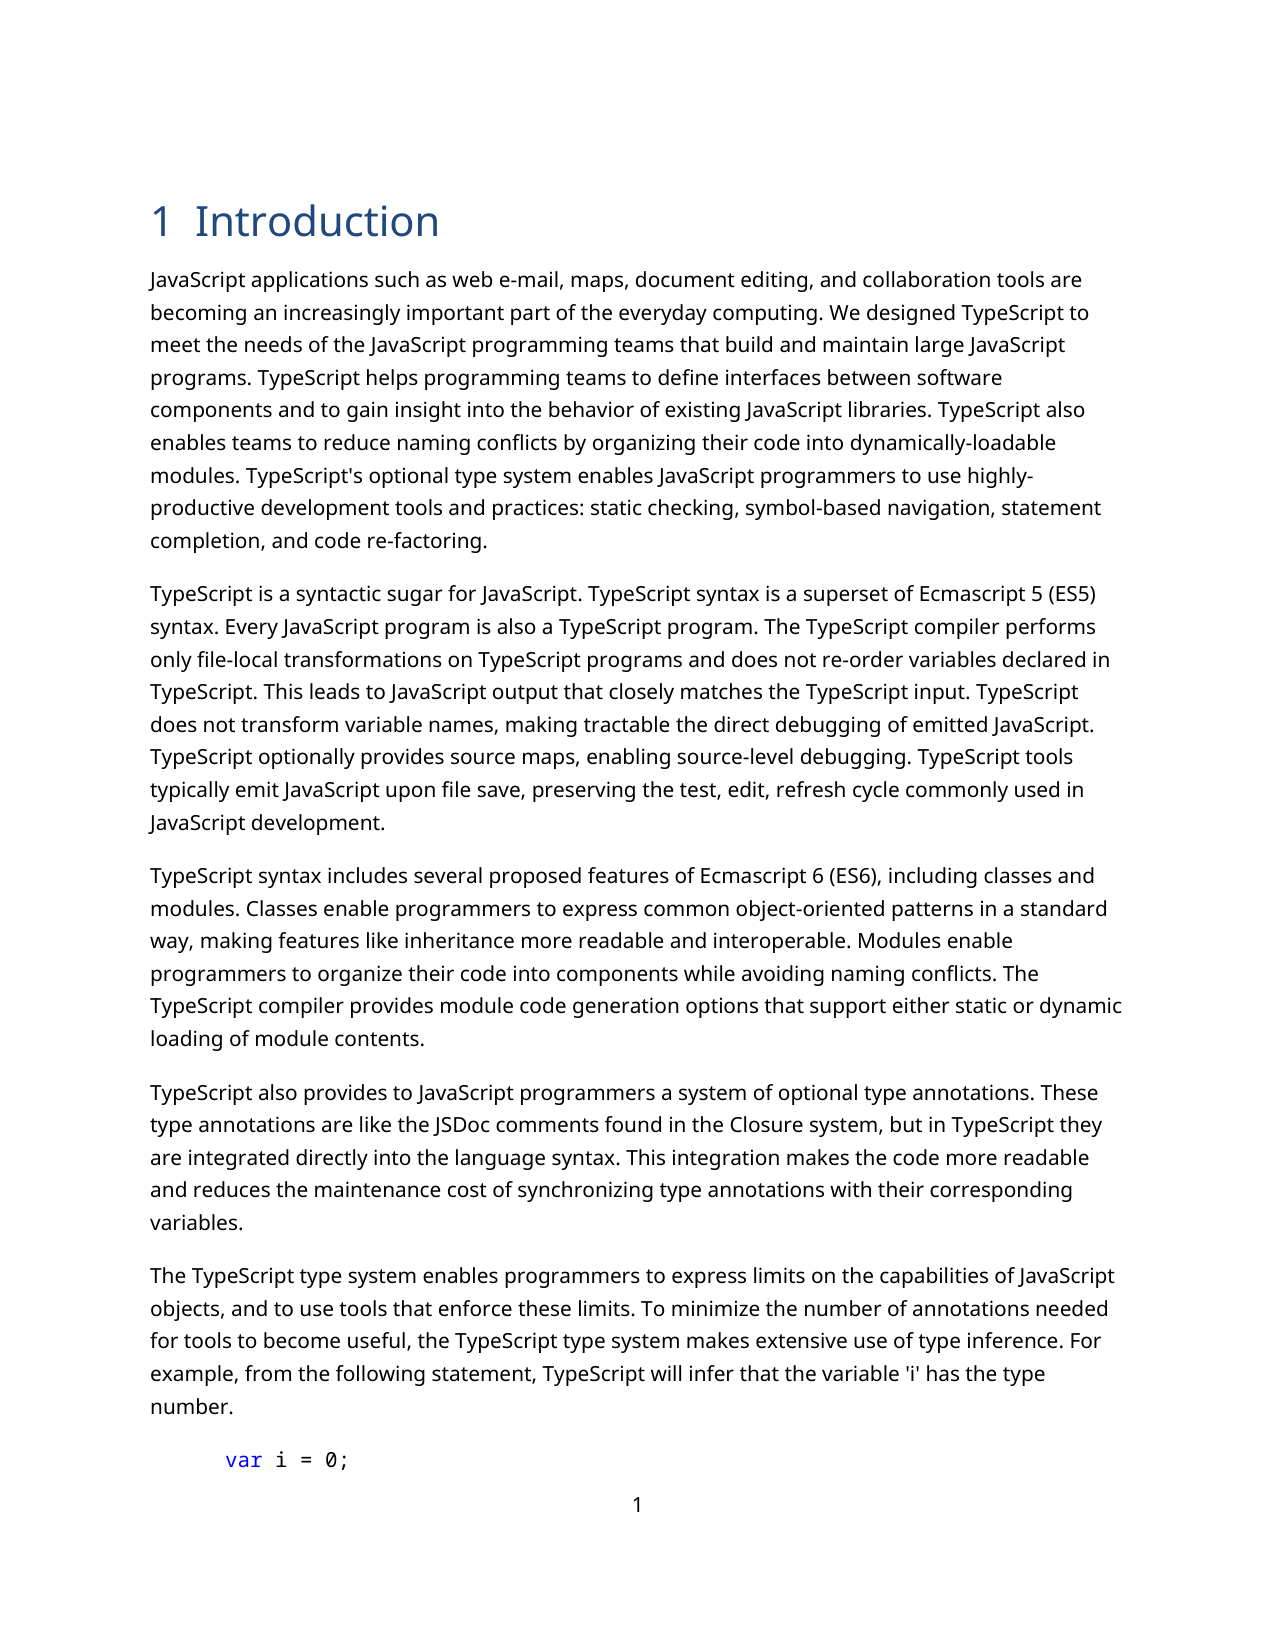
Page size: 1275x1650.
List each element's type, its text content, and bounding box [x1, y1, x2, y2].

text TypeScript syntax includes several proposed features of Ecmascript 6 (ES6), including classes and modules. Classes enable programmers to express common object-oriented patterns in a standard way, making features like inheritance more readable and interoperable. Modules enable programmers to organize their code into components while avoiding naming conflicts. The TypeScript compiler provides module code generation options that support either static or dynamic loading of module contents. [150, 861, 1125, 1053]
text TypeScript is a syntactic sugar for JavaScript. TypeScript syntax is a superset of Ecmascript 5 (ES5) syntax. Every JavaScript program is also a TypeScript program. The TypeScript compiler performs only file-local transformations on TypeScript programs and does not re-order variables declared in TypeScript. This leads to JavaScript output that closely matches the TypeScript input. TypeScript does not transform variable names, making tractable the direct debugging of emitted JavaScript. TypeScript optionally provides source maps, enabling source-level debugging. TypeScript tools typically emit JavaScript upon file save, preserving the test, edit, refresh cycle commonly used in JavaScript development. [150, 579, 1125, 836]
text var i = 0; [262, 1445, 1125, 1474]
text TypeScript also provides to JavaScript programmers a system of optional type annotations. These type annotations are like the JSDoc comments found in the Closure system, but in TypeScript they are integrated directly into the language syntax. This integration makes the code more readable and reduces the maintenance cost of synchronizing type annotations with their corresponding variables. [150, 1078, 1125, 1236]
text The TypeScript type system enables programmers to express limits on the capabilities of JavaScript objects, and to use tools that enforce these limits. To minimize the number of annotations needed for tools to become useful, the TypeScript type system makes extensive use of type inference. For example, from the following statement, TypeScript will infer that the variable 'i' has the type number. [150, 1261, 1125, 1420]
subtitle Introduction [150, 192, 1125, 248]
text JavaScript applications such as web e-mail, maps, document editing, and collaboration tools are becoming an increasingly important part of the everyday computing. We designed TypeScript to meet the needs of the JavaScript programming teams that build and maintain large JavaScript programs. TypeScript helps programming teams to define interfaces between software components and to gain insight into the behavior of existing JavaScript libraries. TypeScript also enables teams to reduce naming conflicts by organizing their code into dynamically-loadable modules. TypeScript's optional type system enables JavaScript programmers to use highly-productive development tools and practices: static checking, symbol-based navigation, statement completion, and code re-factoring. [150, 265, 1125, 554]
